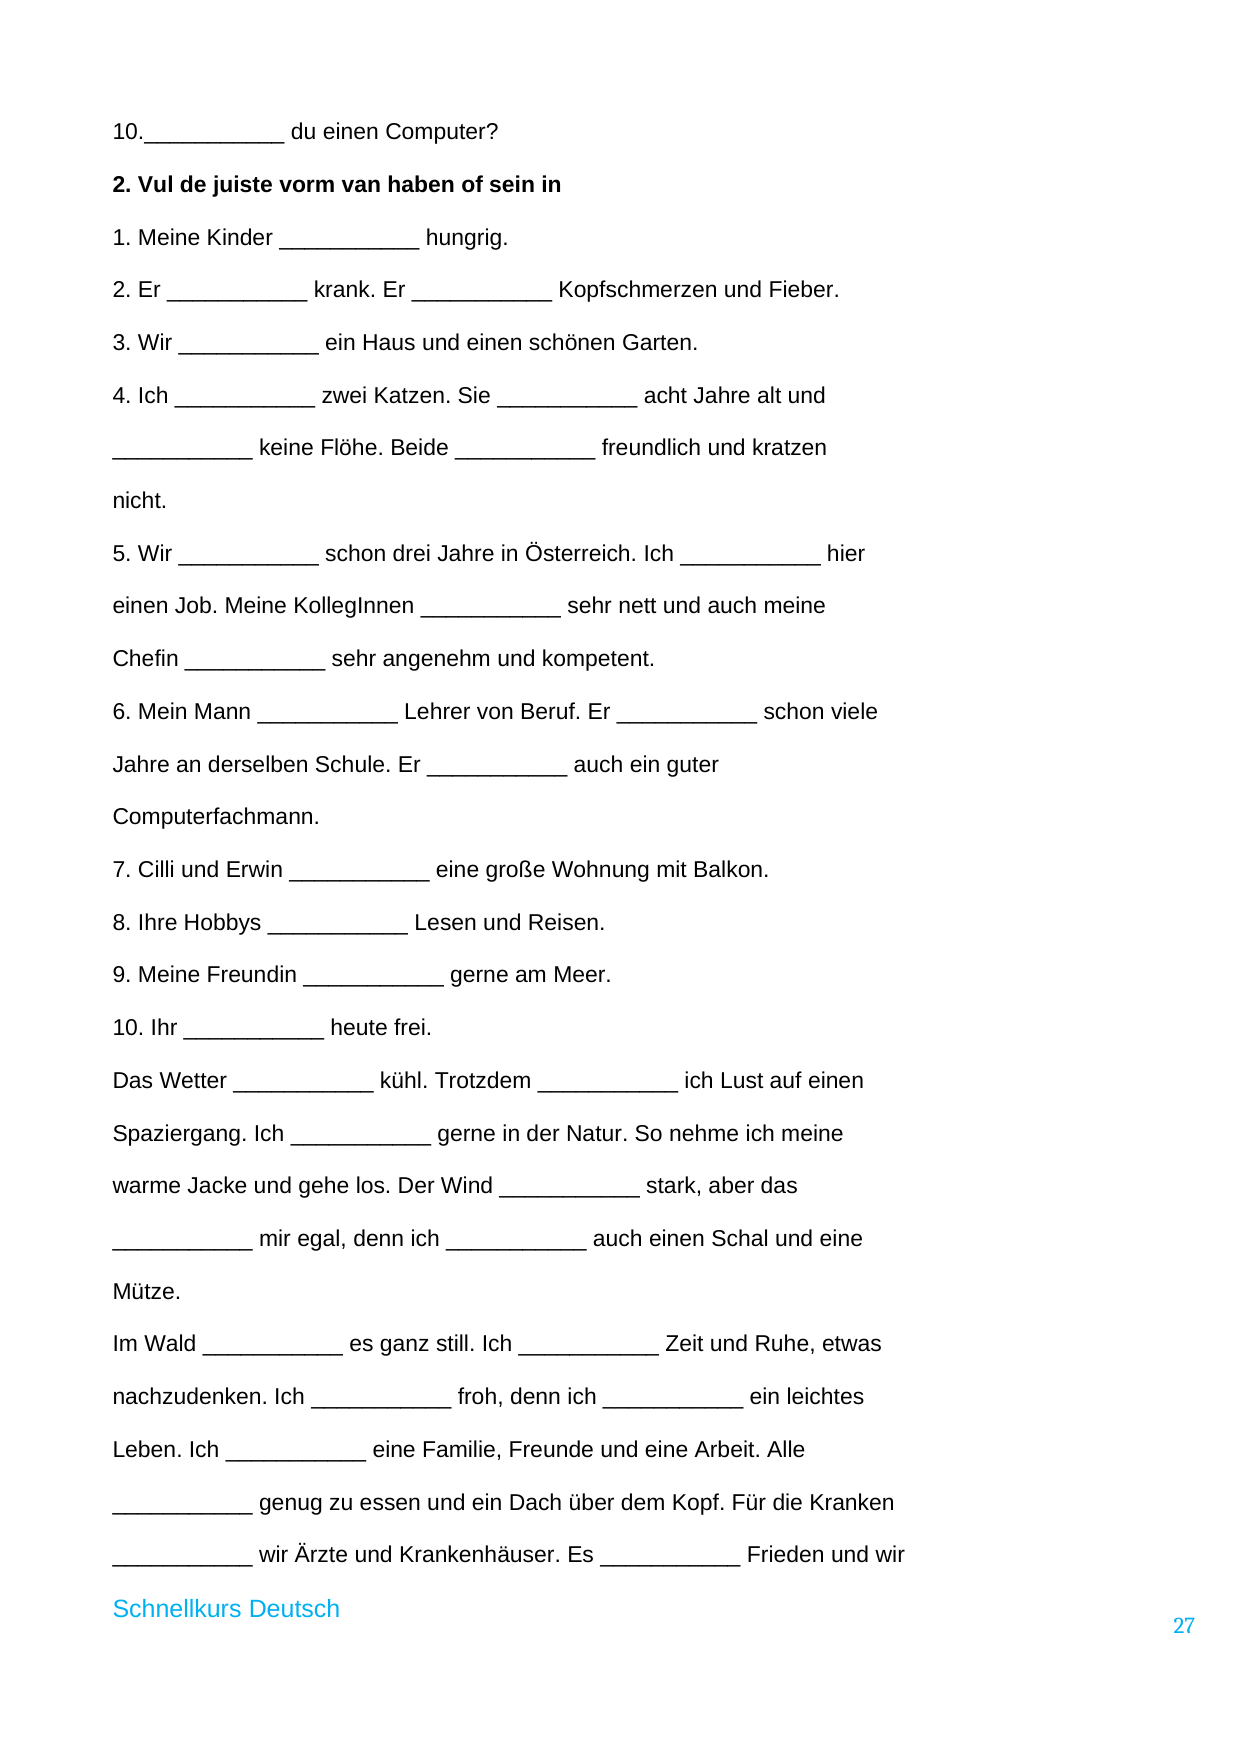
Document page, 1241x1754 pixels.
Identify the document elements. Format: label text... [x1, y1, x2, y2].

list einen Job. Meine KollegInnen ___________ sehr nett und auch meine [112, 592, 1128, 619]
list Spaziergang. Ich ___________ gerne in der Natur. So nehme ich meine [112, 1119, 1128, 1146]
list ___________ keine Flöhe. Beide ___________ freundlich und kratzen [112, 434, 1128, 461]
list 10. Ihr ___________ heute frei. [112, 1014, 1128, 1041]
list Das Wetter ___________ kühl. Trotzdem ___________ ich Lust auf einen [112, 1067, 1128, 1093]
list Mütze. [112, 1278, 1128, 1304]
list 3. Wir ___________ ein Haus und einen schönen Garten. [112, 329, 1128, 355]
list Chefin ___________ sehr angenehm und kompetent. [112, 645, 1128, 672]
list nicht. [112, 487, 1128, 513]
list ___________ genug zu essen und ein Dach über dem Kopf. Für die Kranken [112, 1488, 1128, 1515]
list Im Wald ___________ es ganz still. Ich ___________ Zeit und Ruhe, etwas [112, 1330, 1128, 1357]
list ___________ mir egal, denn ich ___________ auch einen Schal und eine [112, 1225, 1128, 1251]
list 8. Ihre Hobbys ___________ Lesen und Reisen. [112, 909, 1128, 935]
list Jahre an derselben Schule. Er ___________ auch ein guter [112, 751, 1128, 777]
list 1. Meine Kinder ___________ hungrig. [112, 223, 1128, 250]
list 5. Wir ___________ schon drei Jahre in Österreich. Ich ___________ hier [112, 540, 1128, 566]
list Computerfachmann. [112, 803, 1128, 830]
list 7. Cilli und Erwin ___________ eine große Wohnung mit Balkon. [112, 856, 1128, 882]
list ___________ wir Ärzte und Krankenhäuser. Es ___________ Frieden und wir [112, 1541, 1128, 1568]
list Leben. Ich ___________ eine Familie, Freunde und eine Arbeit. Alle [112, 1436, 1128, 1462]
list 9. Meine Freundin ___________ gerne am Meer. [112, 961, 1128, 988]
list nachzudenken. Ich ___________ froh, denn ich ___________ ein leichtes [112, 1383, 1128, 1409]
list 4. Ich ___________ zwei Katzen. Sie ___________ acht Jahre alt und [112, 382, 1128, 408]
list warme Jacke und gehe los. Der Wind ___________ stark, aber das [112, 1172, 1128, 1199]
list 10.___________ du einen Computer? 2. Vul de juiste vorm van haben of sein in [112, 118, 1128, 197]
list 6. Mein Mann ___________ Lehrer von Beruf. Er ___________ schon viele [112, 698, 1128, 724]
list 2. Er ___________ krank. Er ___________ Kopfschmerzen und Fieber. [112, 276, 1128, 303]
